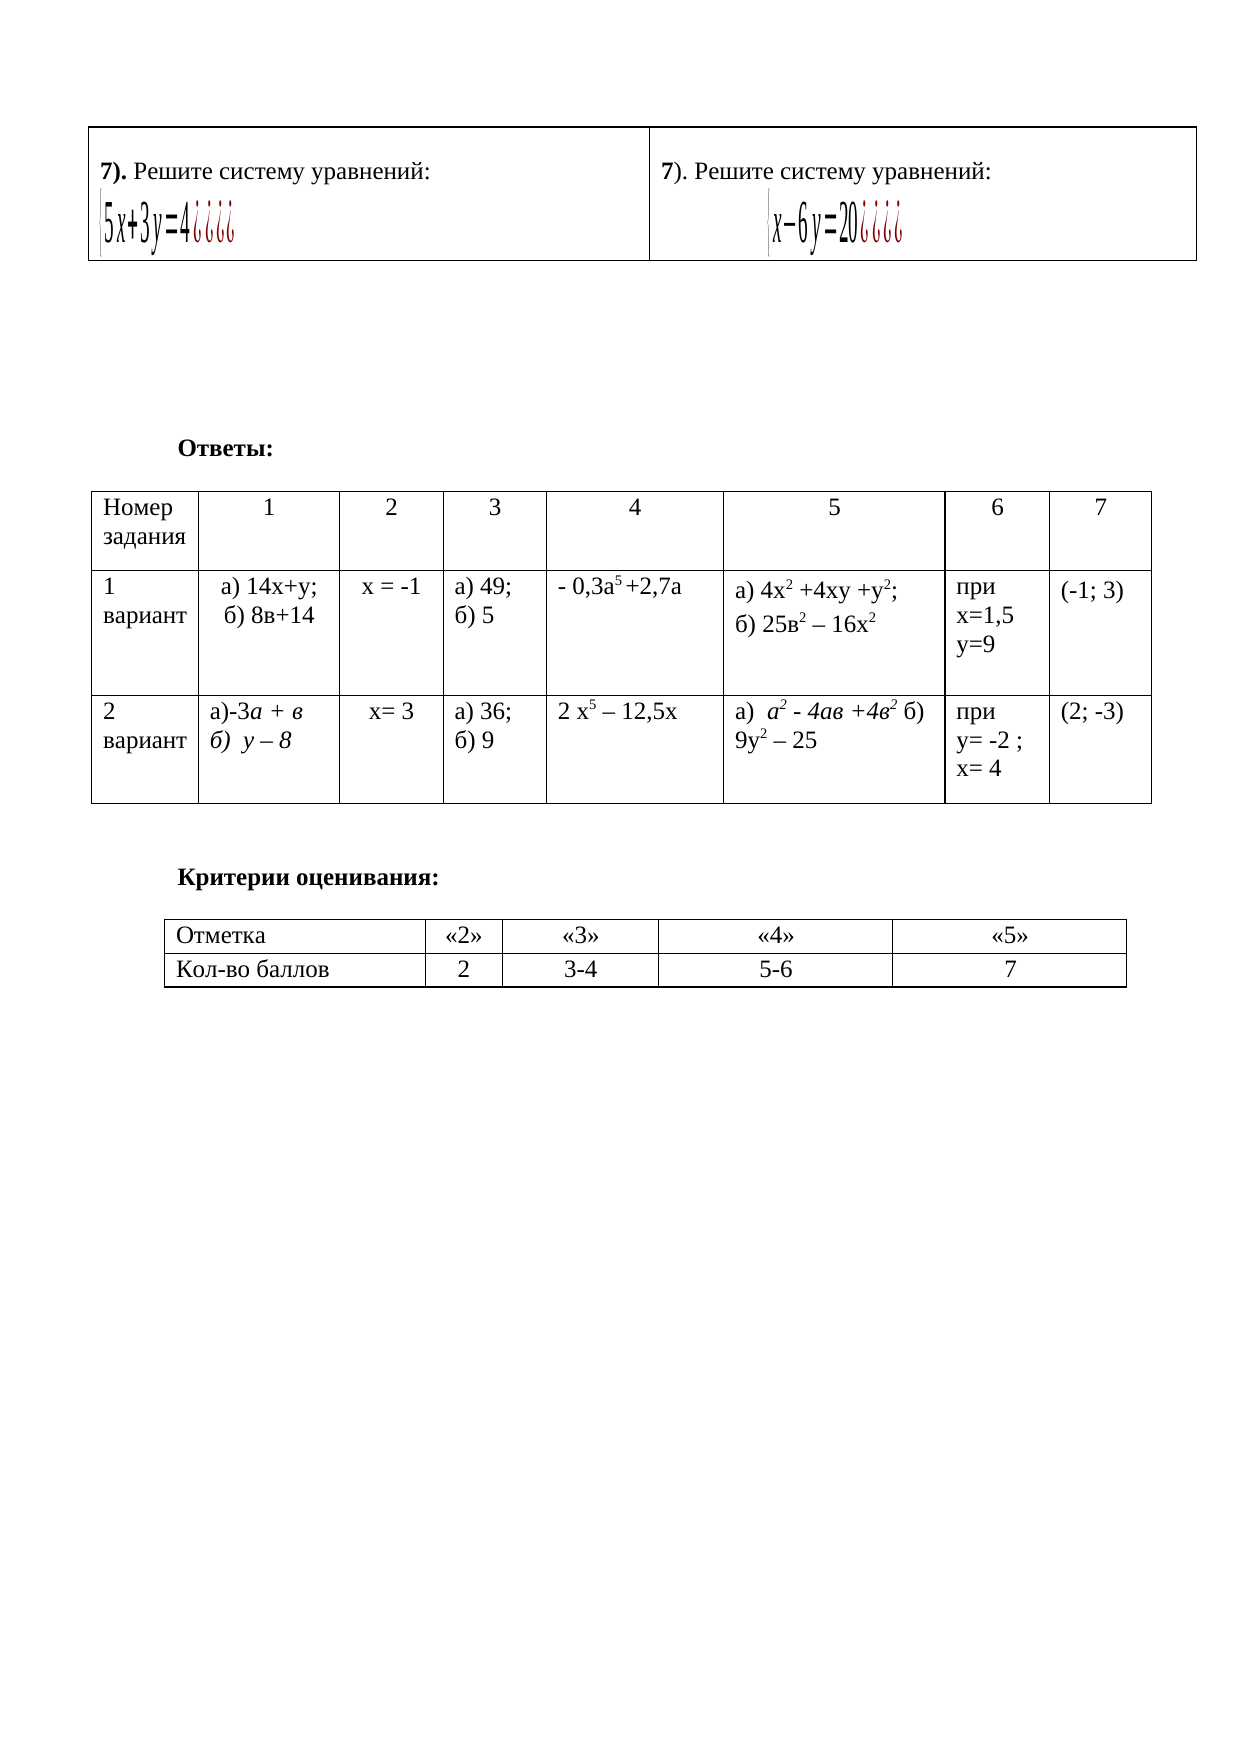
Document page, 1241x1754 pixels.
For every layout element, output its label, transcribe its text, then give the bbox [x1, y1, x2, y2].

table_header 6 [946, 492, 1049, 570]
table_cell - 0,3а5 +2,7а [547, 571, 723, 695]
table_cell 5-6 [659, 954, 892, 986]
table_cell при х=1,5 у=9 [946, 571, 1049, 695]
table_header 4 [547, 492, 723, 570]
table_cell (-1; 3) [1050, 571, 1151, 695]
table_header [650, 128, 1196, 260]
table_cell при у= -2 ; х= 4 [946, 696, 1049, 803]
table_cell а)-3а + в б) у – 8 [199, 696, 339, 803]
table_cell Кол-во баллов [165, 954, 425, 986]
table_cell х= 3 [340, 696, 443, 803]
table_header «5» [893, 920, 1126, 953]
table_header 7 [1050, 492, 1151, 570]
table_cell (2; -3) [1050, 696, 1151, 803]
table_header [89, 128, 649, 260]
table_header Отметка [165, 920, 425, 953]
table_cell а) а2 - 4ав +4в2 б) 9у2 – 25 [724, 696, 944, 803]
table_header Номер задания [92, 492, 198, 570]
table_cell а) 14х+у; б) 8в+14 [199, 571, 339, 695]
table_header 5 [724, 492, 944, 570]
table_cell а) 36; б) 9 [444, 696, 546, 803]
table_cell 1 вариант [92, 571, 198, 695]
table_cell 2 х5 – 12,5х [547, 696, 723, 803]
table_header «4» [659, 920, 892, 953]
table_cell 7 [893, 954, 1126, 986]
text Критерии оценивания: [177, 862, 1152, 890]
table_header 1 [199, 492, 339, 570]
table_cell а) 49; б) 5 [444, 571, 546, 695]
table_header 2 [340, 492, 443, 570]
table_header «2» [426, 920, 502, 953]
table_header 3 [444, 492, 546, 570]
table_cell 3-4 [503, 954, 658, 986]
table_cell 2 [426, 954, 502, 986]
table_cell х = -1 [340, 571, 443, 695]
table_cell а) 4х2 +4ху +у2; б) 25в2 – 16х2 [724, 571, 944, 695]
text Ответы: [177, 433, 1152, 462]
table_header «3» [503, 920, 658, 953]
table_cell 2 вариант [92, 696, 198, 803]
